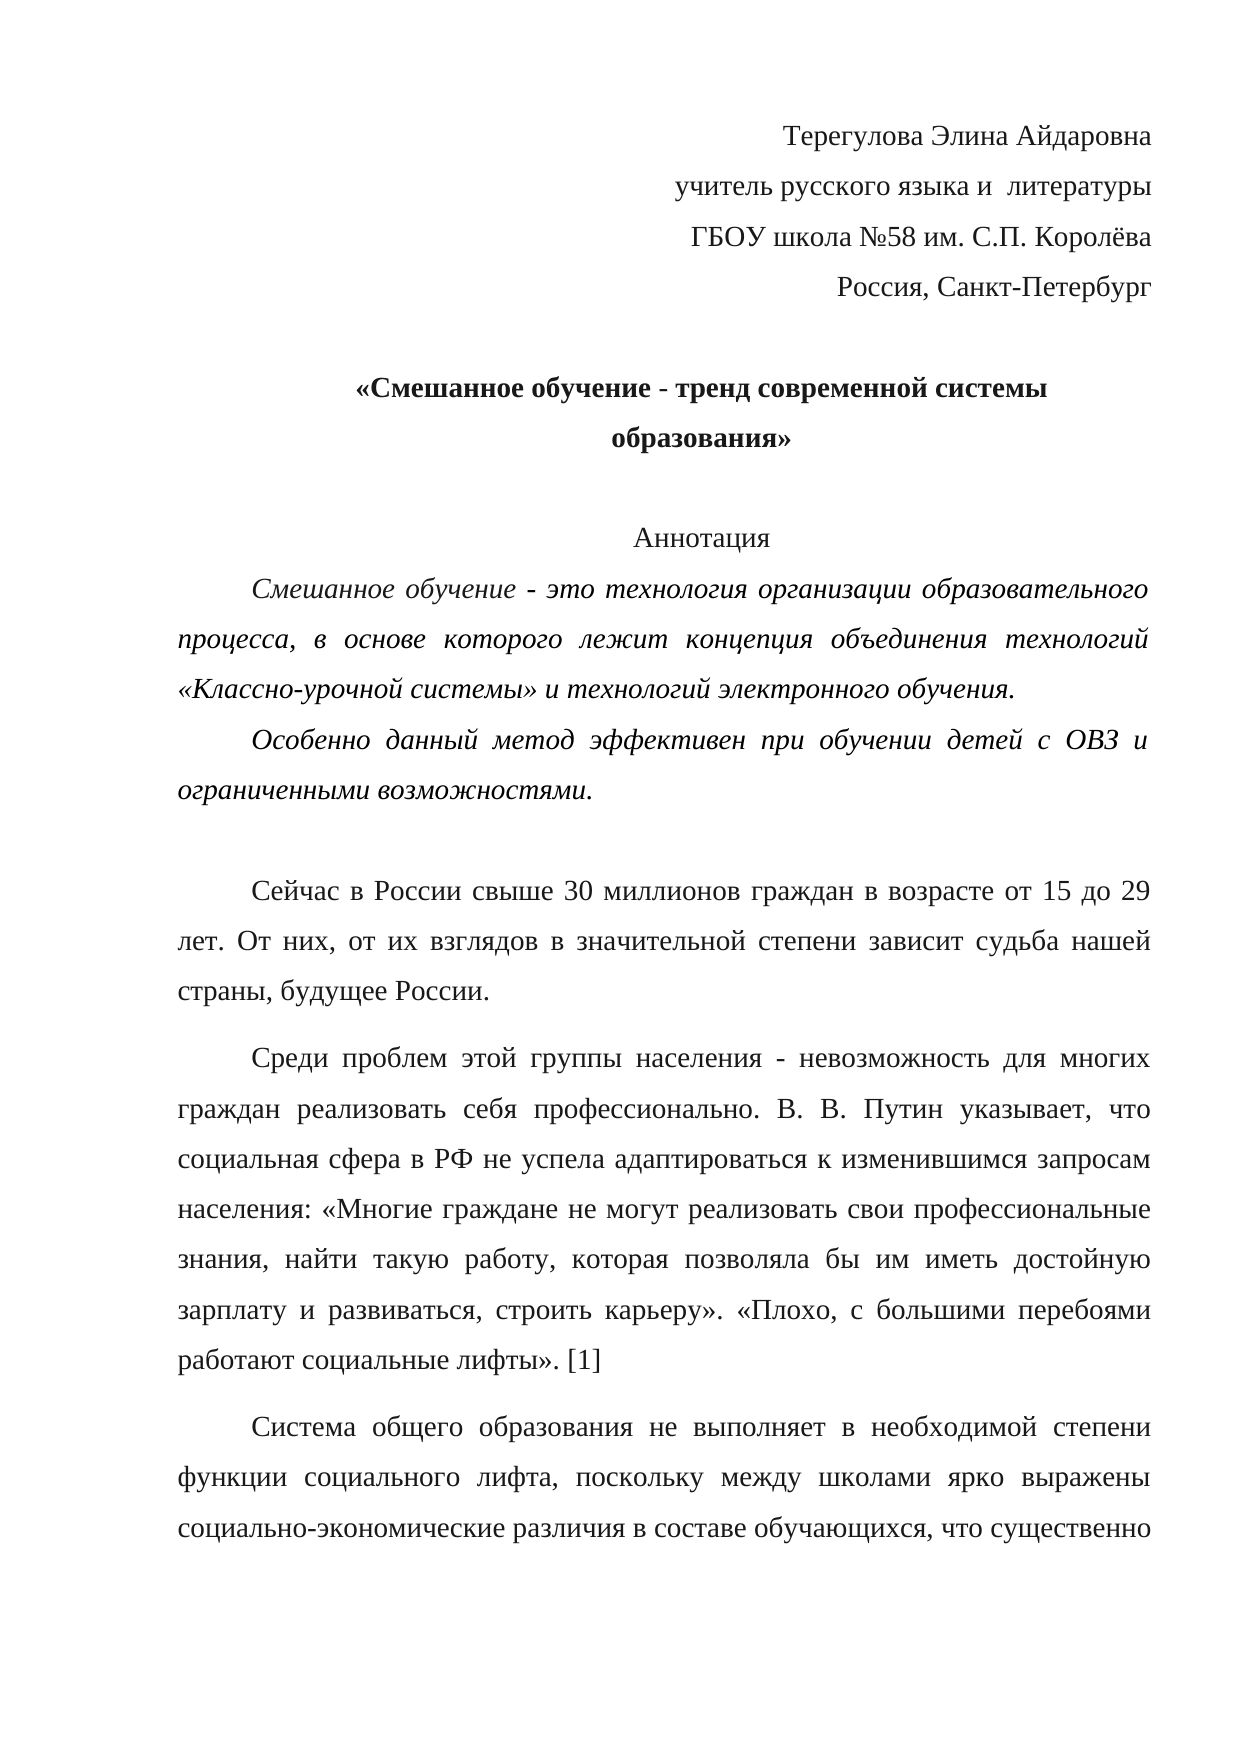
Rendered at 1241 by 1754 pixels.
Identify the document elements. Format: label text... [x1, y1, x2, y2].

text Терегулова Элина Айдаровна [177, 118, 1152, 152]
text ГБОУ школа №58 им. С.П. Королёва [177, 219, 1152, 252]
text Сейчас в России свыше 30 миллионов граждан в возрасте от 15 до 29 лет. От них, от их взглядов в значительной степени зависит судьба нашей страны, будущее России. [177, 873, 1152, 1007]
text образования» [177, 420, 1152, 453]
text «Смешанное обучение - тренд современной системы [177, 370, 1152, 403]
text учитель русского языка и литературы [177, 168, 1152, 202]
text Среди проблем этой группы населения - невозможность для многих граждан реализовать себя профессионально. В. В. Путин указывает, что социальная сфера в РФ не успела адаптироваться к изменившимся запросам населения: «Многие граждане не могут реализовать свои профессиональные знания, найти такую работу, которая позволяла бы им иметь достойную зарплату и развиваться, строить карьеру». «Плохо, с большими перебоями работают социальные лифты». [1] [177, 1040, 1152, 1376]
text Особенно данный метод эффективен при обучении детей с ОВЗ и ограниченными возможностями. [177, 722, 1152, 806]
text Россия, Санкт-Петербург [177, 269, 1152, 303]
text Смешанное обучение - это технология организации образовательного процесса, в основе которого лежит концепция объединения технологий «Классно-урочной системы» и технологий электронного обучения. [177, 571, 1152, 705]
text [177, 1409, 1152, 1543]
text Аннотация [177, 521, 1152, 554]
